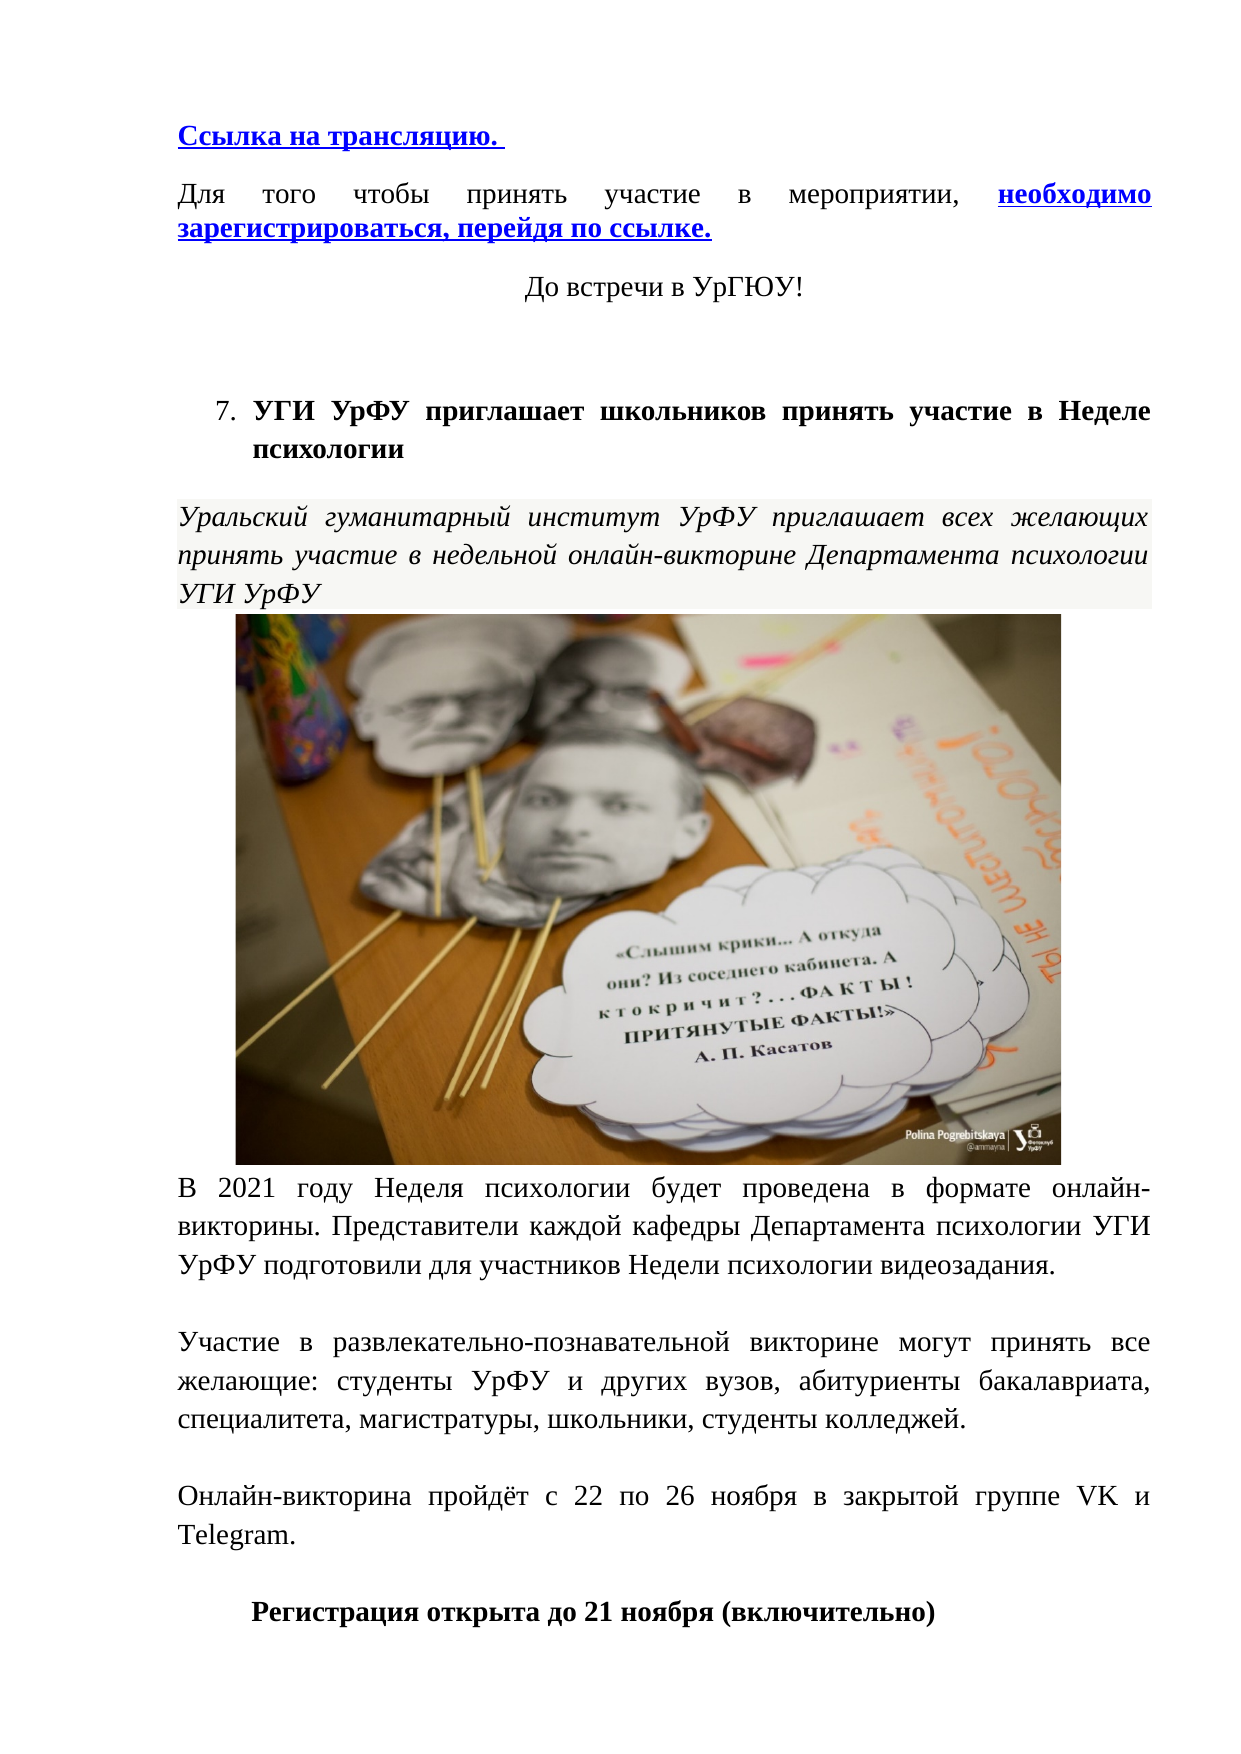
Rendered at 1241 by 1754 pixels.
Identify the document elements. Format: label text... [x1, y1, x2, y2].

text Уральский гуманитарный институт УрФУ приглашает всех желающих принять участие в недельной онлайн-викторине Департамента психологии УГИ УрФУ [177, 499, 1152, 609]
text В 2021 году Неделя психологии будет проведена в формате онлайн-викторины. Представители каждой кафедры Департамента психологии УГИ УрФУ подготовили для участников Недели психологии видеозадания. [177, 1170, 1152, 1281]
text Онлайн-викторина пройдёт с 22 по 26 ноября в закрытой группе VK и Telegram. [177, 1478, 1152, 1550]
list УГИ УрФУ приглашает школьников принять участие в Неделе психологии [215, 393, 1152, 465]
text До встречи в УрГЮУ! [177, 269, 1152, 302]
text Участие в развлекательно-познавательной викторине могут принять все желающие: студенты УрФУ и других вузов, абитуриенты бакалавриата, специалитета, магистратуры, школьники, студенты колледжей. [177, 1324, 1152, 1435]
text Ссылка на трансляцию. [177, 118, 1152, 152]
text Регистрация открыта до 21 ноября (включительно) [177, 1594, 1152, 1627]
text Для того чтобы принять участие в мероприятии, необходимо зарегистрироваться, перейдя по ссылке. [177, 177, 1152, 244]
picture [235, 614, 1062, 1165]
